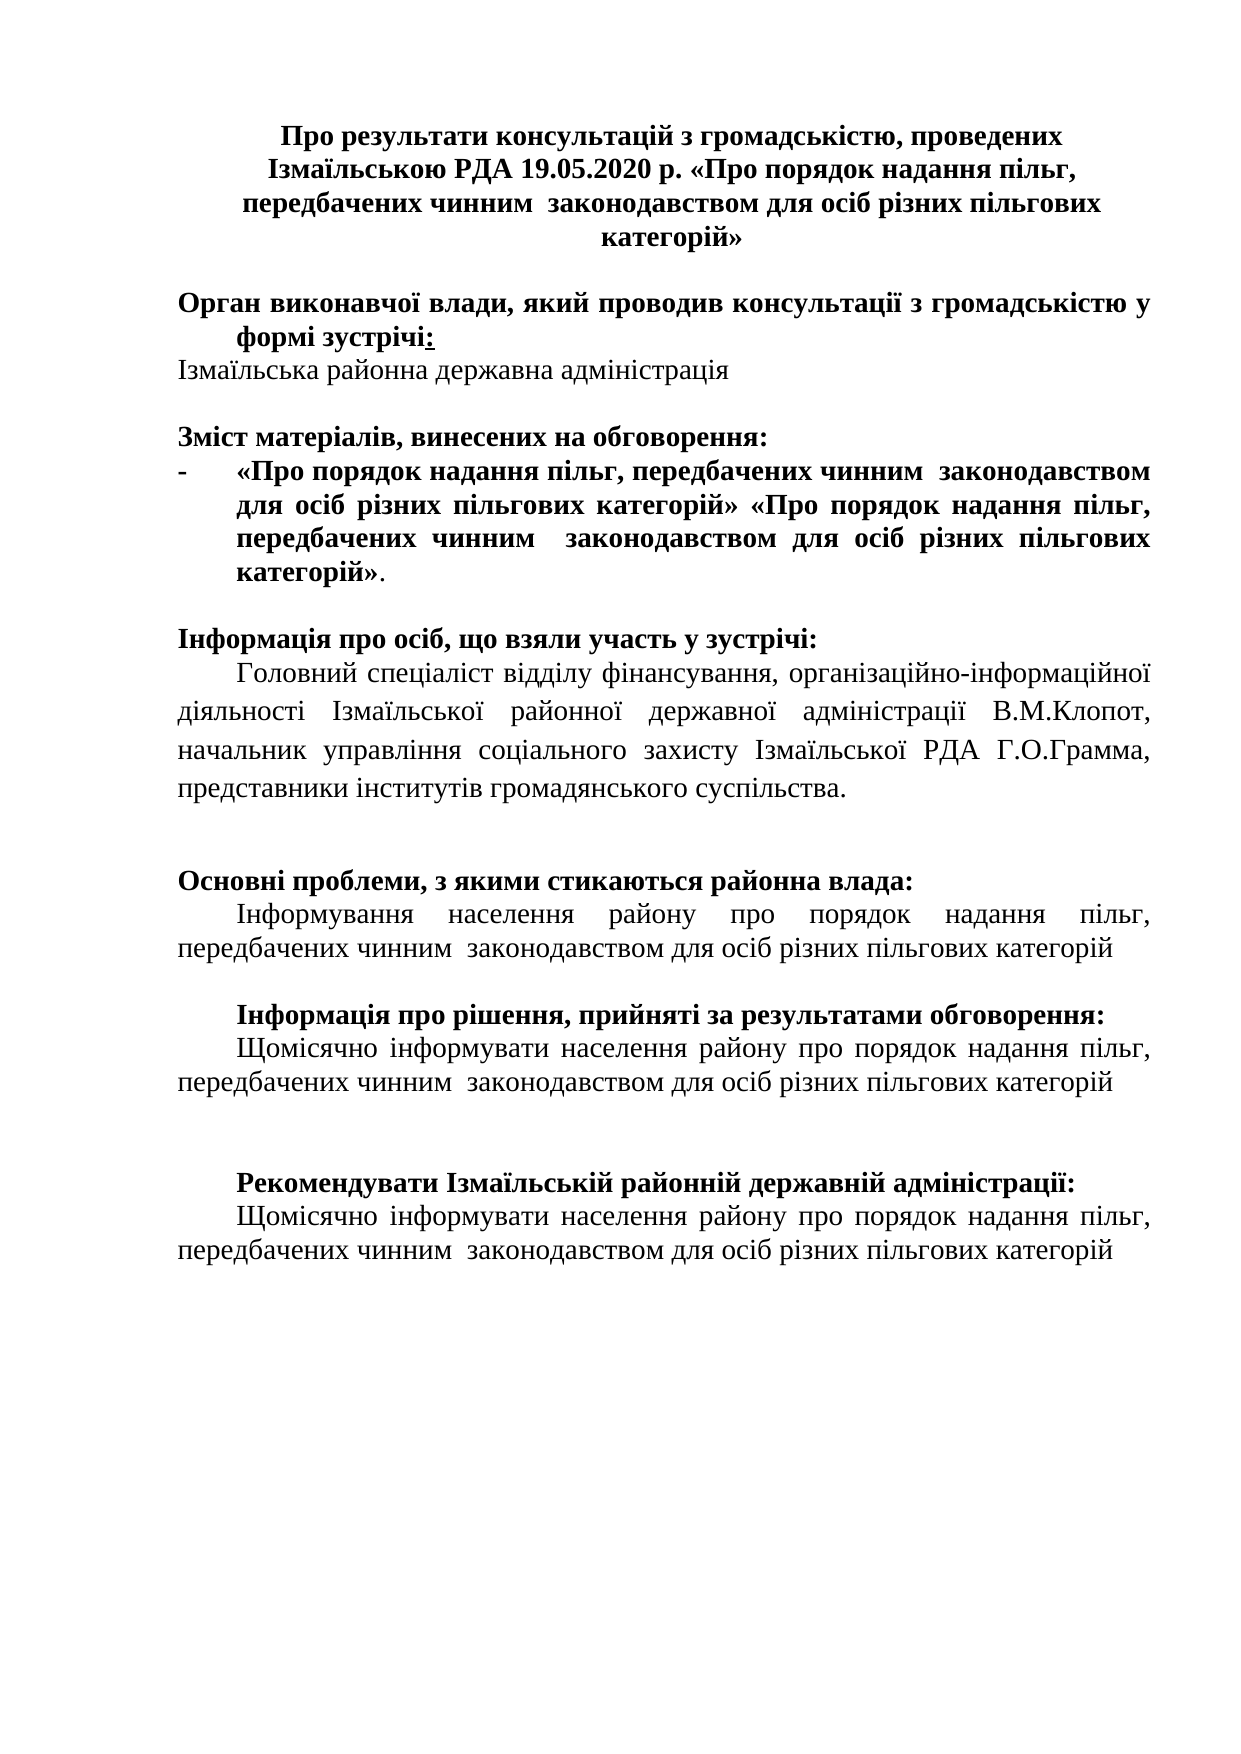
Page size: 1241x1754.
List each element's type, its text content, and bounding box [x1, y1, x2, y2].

text Про результати консультацій з громадськістю, проведених Ізмаїльською РДА 19.05.2020 р. «Про порядок надання пільг, передбачених чинним законодавством для осіб різних пільгових категорій» [192, 118, 1152, 252]
text Інформування населення району про порядок надання пільг, передбачених чинним законодавством для осіб різних пільгових категорій [177, 897, 1152, 964]
text Інформація про рішення, прийняті за результатами обговорення: [177, 997, 1152, 1031]
text Головний спеціаліст відділу фінансування, організаційно-інформаційної діяльності Ізмаїльської районної державної адміністрації В.М.Клопот, начальник управління соціального захисту Ізмаїльської РДА Г.О.Грамма, представники інститутів громадянського суспільства. [177, 655, 1152, 804]
text Щомісячно інформувати населення району про порядок надання пільг, передбачених чинним законодавством для осіб різних пільгових категорій [177, 1031, 1152, 1098]
text Основні проблеми, з якими стикаються районна влада: [177, 863, 1152, 897]
text Ізмаїльська районна державна адміністрація [177, 353, 1152, 386]
list «Про порядок надання пільг, передбачених чинним законодавством для осіб різних пільгових категорій» «Про порядок надання пільг, передбачених чинним законодавством для осіб різних пільгових категорій». [177, 453, 1152, 588]
text Орган виконавчої влади, який проводив консультації з громадськістю у формі зустрічі: [177, 286, 1152, 353]
text Рекомендувати Ізмаїльській районній державній адміністрації: [177, 1165, 1152, 1199]
text Зміст матеріалів, винесених на обговорення: [177, 420, 1152, 453]
text Щомісячно інформувати населення району про порядок надання пільг, передбачених чинним законодавством для осіб різних пільгових категорій [177, 1199, 1152, 1266]
text Інформація про осіб, що взяли участь у зустрічі: [177, 621, 1152, 655]
